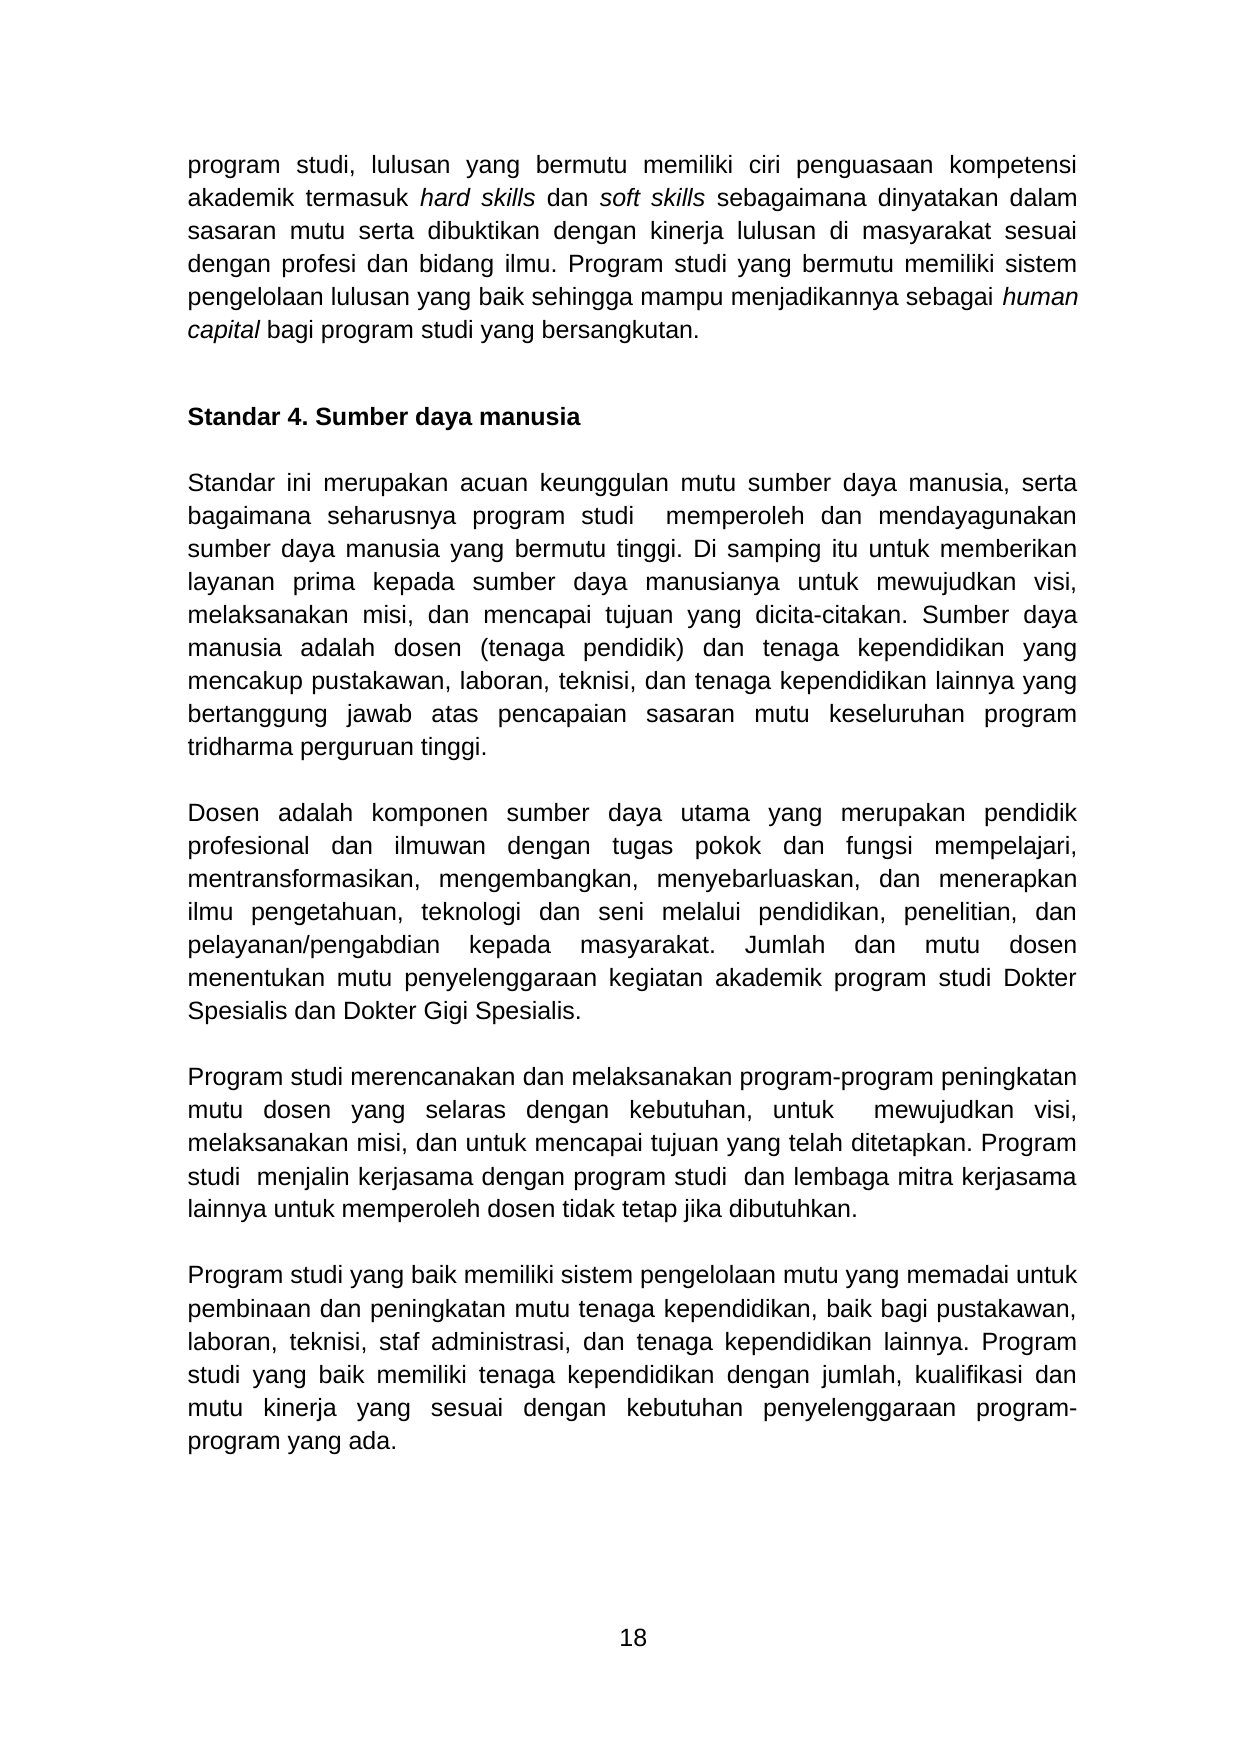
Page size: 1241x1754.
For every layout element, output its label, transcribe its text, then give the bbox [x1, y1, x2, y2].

subtitle Standar 4. Sumber daya manusia [187, 402, 1078, 431]
text Program studi yang baik memiliki sistem pengelolaan mutu yang memadai untuk pembinaan dan peningkatan mutu tenaga kependidikan, baik bagi pustakawan, laboran, teknisi, staf administrasi, dan tenaga kependidikan lainnya. Program studi yang baik memiliki tenaga kependidikan dengan jumlah, kualifikasi dan mutu kinerja yang sesuai dengan kebutuhan penyelenggaraan program-program yang ada. [187, 1261, 1078, 1454]
text Program studi merencanakan dan melaksanakan program-program peningkatan mutu dosen yang selaras dengan kebutuhan, untuk mewujudkan visi, melaksanakan misi, dan untuk mencapai tujuan yang telah ditetapkan. Program studi menjalin kerjasama dengan program studi dan lembaga mitra kerjasama lainnya untuk memperoleh dosen tidak tetap jika dibutuhkan. [187, 1062, 1078, 1223]
text Standar ini merupakan acuan keunggulan mutu sumber daya manusia, serta bagaimana seharusnya program studi memperoleh dan mendayagunakan sumber daya manusia yang bermutu tinggi. Di samping itu untuk memberikan layanan prima kepada sumber daya manusianya untuk mewujudkan visi, melaksanakan misi, dan mencapai tujuan yang dicita-citakan. Sumber daya manusia adalah dosen (tenaga pendidik) dan tenaga kependidikan yang mencakup pustakawan, laboran, teknisi, dan tenaga kependidikan lainnya yang bertanggung jawab atas pencapaian sasaran mutu keseluruhan program tridharma perguruan tinggi. [187, 468, 1078, 761]
text Dosen adalah komponen sumber daya utama yang merupakan pendidik profesional dan ilmuwan dengan tugas pokok dan fungsi mempelajari, mentransformasikan, mengembangkan, menyebarluaskan, dan menerapkan ilmu pengetahuan, teknologi dan seni melalui pendidikan, penelitian, dan pelayanan/pengabdian kepada masyarakat. Jumlah dan mutu dosen menentukan mutu penyelenggaraan kegiatan akademik program studi Dokter Spesialis dan Dokter Gigi Spesialis. [187, 798, 1078, 1025]
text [187, 150, 1078, 344]
